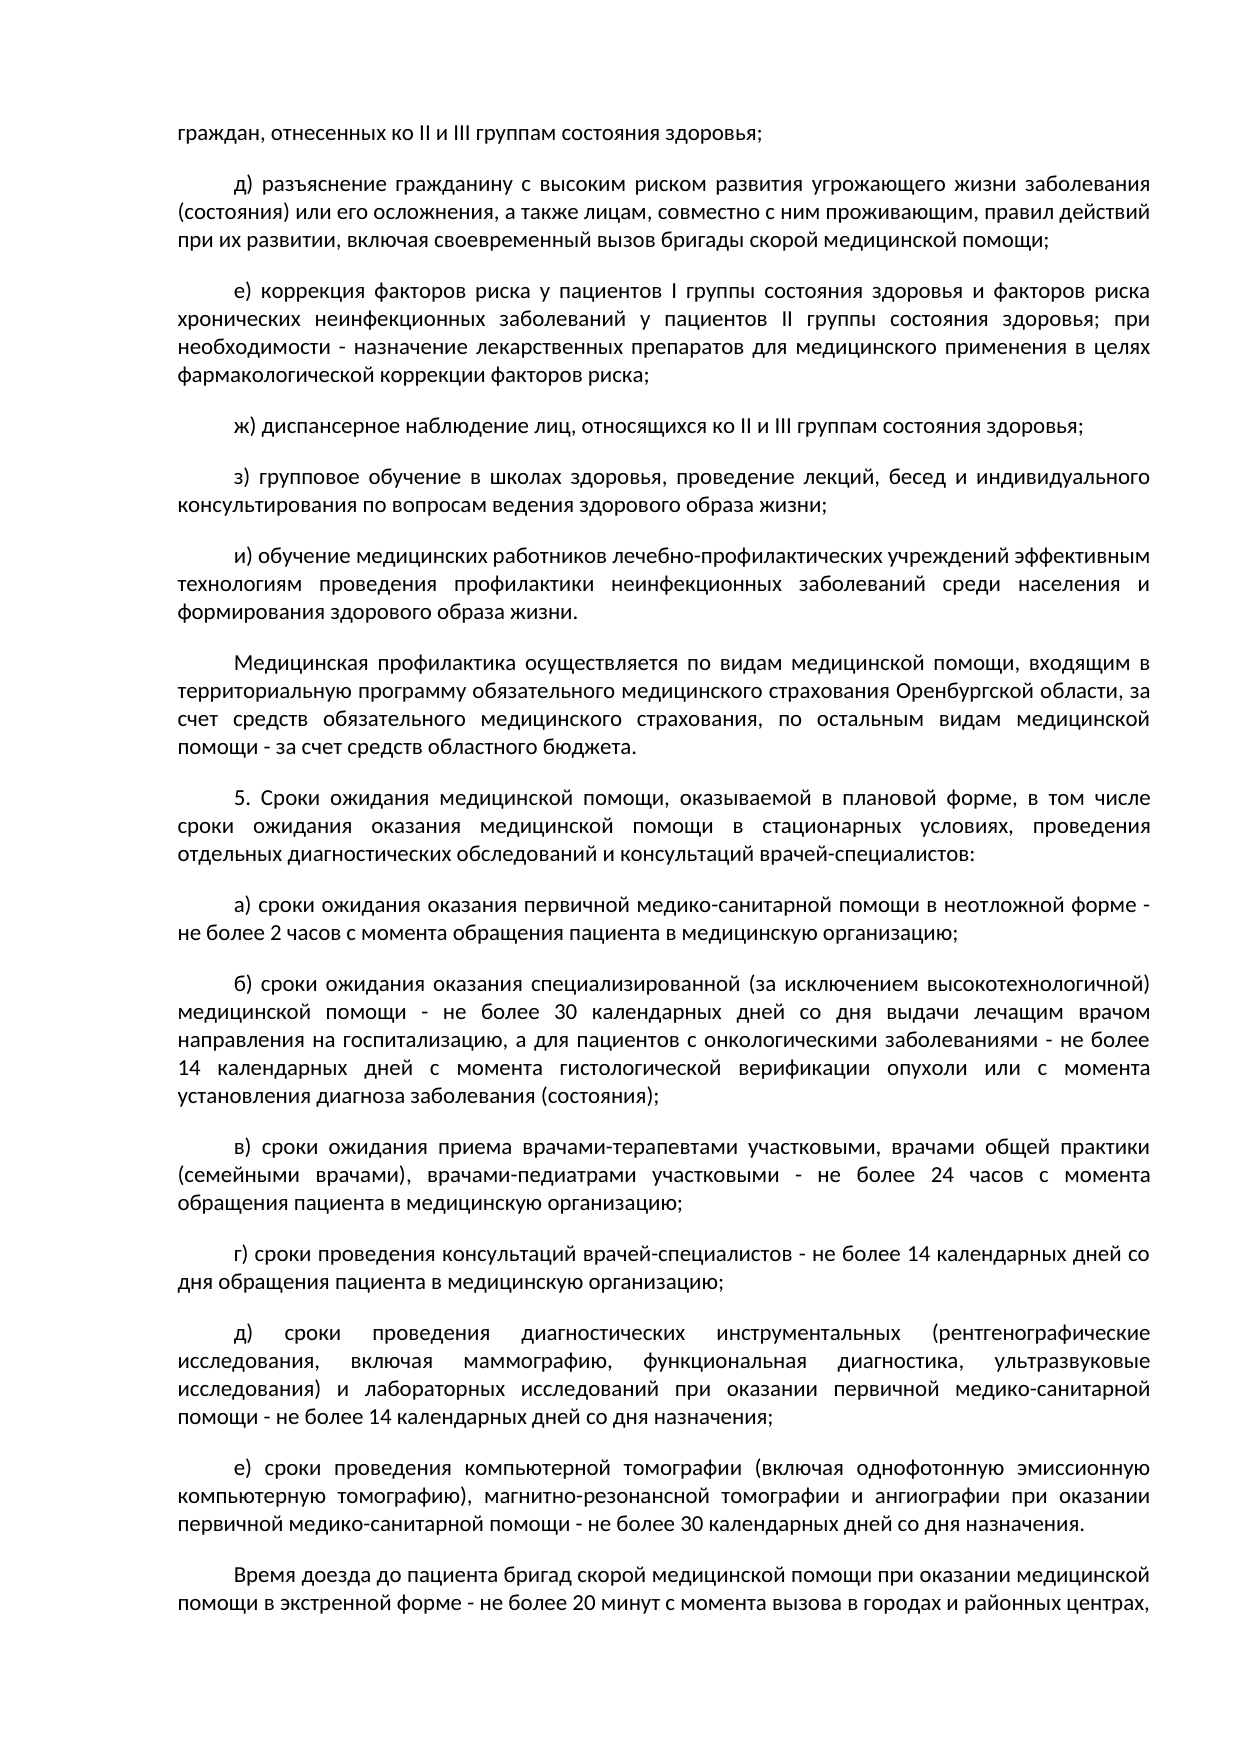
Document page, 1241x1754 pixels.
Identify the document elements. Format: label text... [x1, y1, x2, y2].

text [177, 1560, 1152, 1616]
text 5. Сроки ожидания медицинской помощи, оказываемой в плановой форме, в том числе сроки ожидания оказания медицинской помощи в стационарных условиях, проведения отдельных диагностических обследований и консультаций врачей-специалистов: [177, 783, 1152, 867]
text е) коррекция факторов риска у пациентов I группы состояния здоровья и факторов риска хронических неинфекционных заболеваний у пациентов II группы состояния здоровья; при необходимости - назначение лекарственных препаратов для медицинского применения в целях фармакологической коррекции факторов риска; [177, 276, 1152, 388]
text з) групповое обучение в школах здоровья, проведение лекций, бесед и индивидуального консультирования по вопросам ведения здорового образа жизни; [177, 462, 1152, 518]
text и) обучение медицинских работников лечебно-профилактических учреждений эффективным технологиям проведения профилактики неинфекционных заболеваний среди населения и формирования здорового образа жизни. [177, 541, 1152, 625]
text а) сроки ожидания оказания первичной медико-санитарной помощи в неотложной форме - не более 2 часов с момента обращения пациента в медицинскую организацию; [177, 890, 1152, 946]
text д) сроки проведения диагностических инструментальных (рентгенографические исследования, включая маммографию, функциональная диагностика, ультразвуковые исследования) и лабораторных исследований при оказании первичной медико-санитарной помощи - не более 14 календарных дней со дня назначения; [177, 1318, 1152, 1430]
text ж) диспансерное наблюдение лиц, относящихся ко II и III группам состояния здоровья; [177, 411, 1152, 439]
text б) сроки ожидания оказания специализированной (за исключением высокотехнологичной) медицинской помощи - не более 30 календарных дней со дня выдачи лечащим врачом направления на госпитализацию, а для пациентов с онкологическими заболеваниями - не более 14 календарных дней с момента гистологической верификации опухоли или с момента установления диагноза заболевания (состояния); [177, 969, 1152, 1109]
text е) сроки проведения компьютерной томографии (включая однофотонную эмиссионную компьютерную томографию), магнитно-резонансной томографии и ангиографии при оказании первичной медико-санитарной помощи - не более 30 календарных дней со дня назначения. [177, 1453, 1152, 1537]
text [177, 118, 1152, 146]
text в) сроки ожидания приема врачами-терапевтами участковыми, врачами общей практики (семейными врачами), врачами-педиатрами участковыми - не более 24 часов с момента обращения пациента в медицинскую организацию; [177, 1132, 1152, 1216]
text Медицинская профилактика осуществляется по видам медицинской помощи, входящим в территориальную программу обязательного медицинского страхования Оренбургской области, за счет средств обязательного медицинского страхования, по остальным видам медицинской помощи - за счет средств областного бюджета. [177, 648, 1152, 760]
text д) разъяснение гражданину с высоким риском развития угрожающего жизни заболевания (состояния) или его осложнения, а также лицам, совместно с ним проживающим, правил действий при их развитии, включая своевременный вызов бригады скорой медицинской помощи; [177, 169, 1152, 253]
text г) сроки проведения консультаций врачей-специалистов - не более 14 календарных дней со дня обращения пациента в медицинскую организацию; [177, 1239, 1152, 1295]
